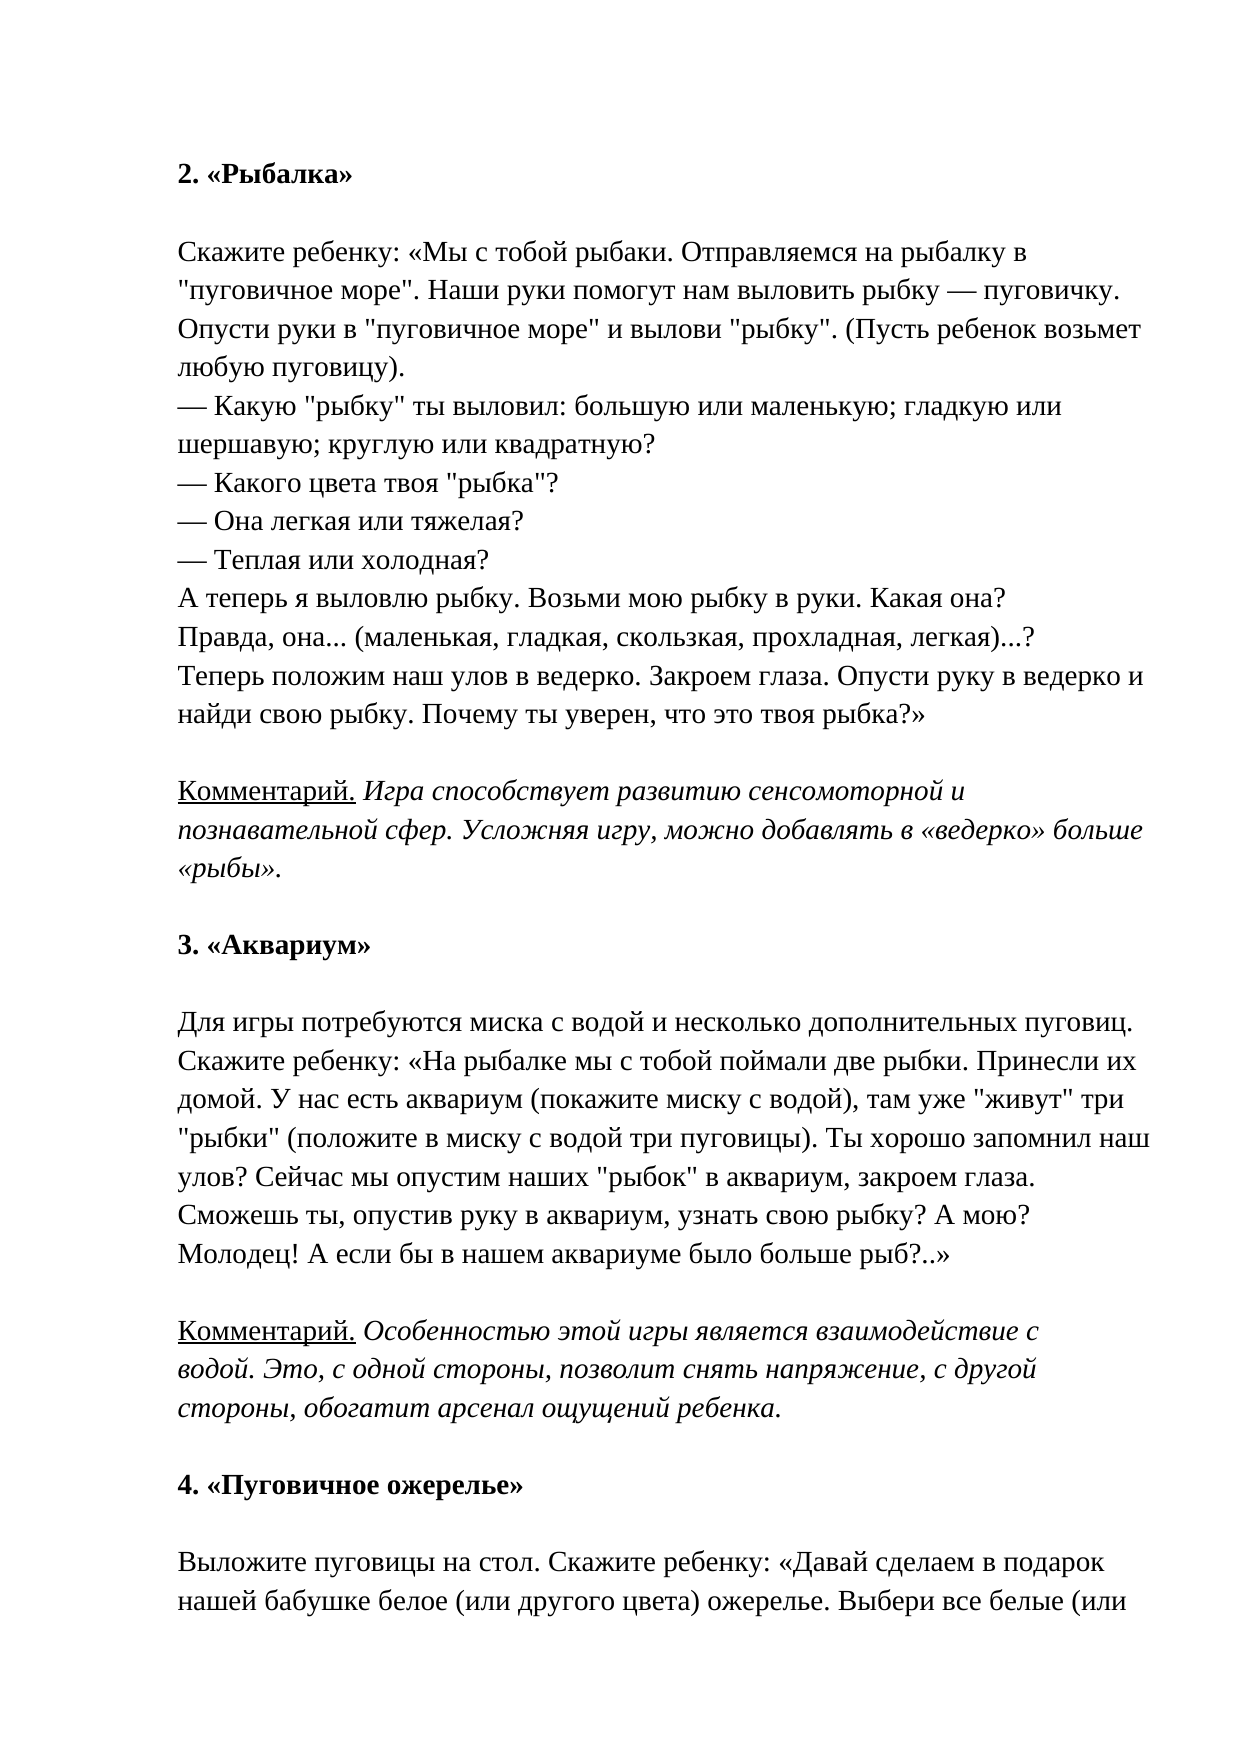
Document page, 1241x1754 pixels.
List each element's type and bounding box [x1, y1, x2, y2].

text [177, 118, 1152, 1616]
